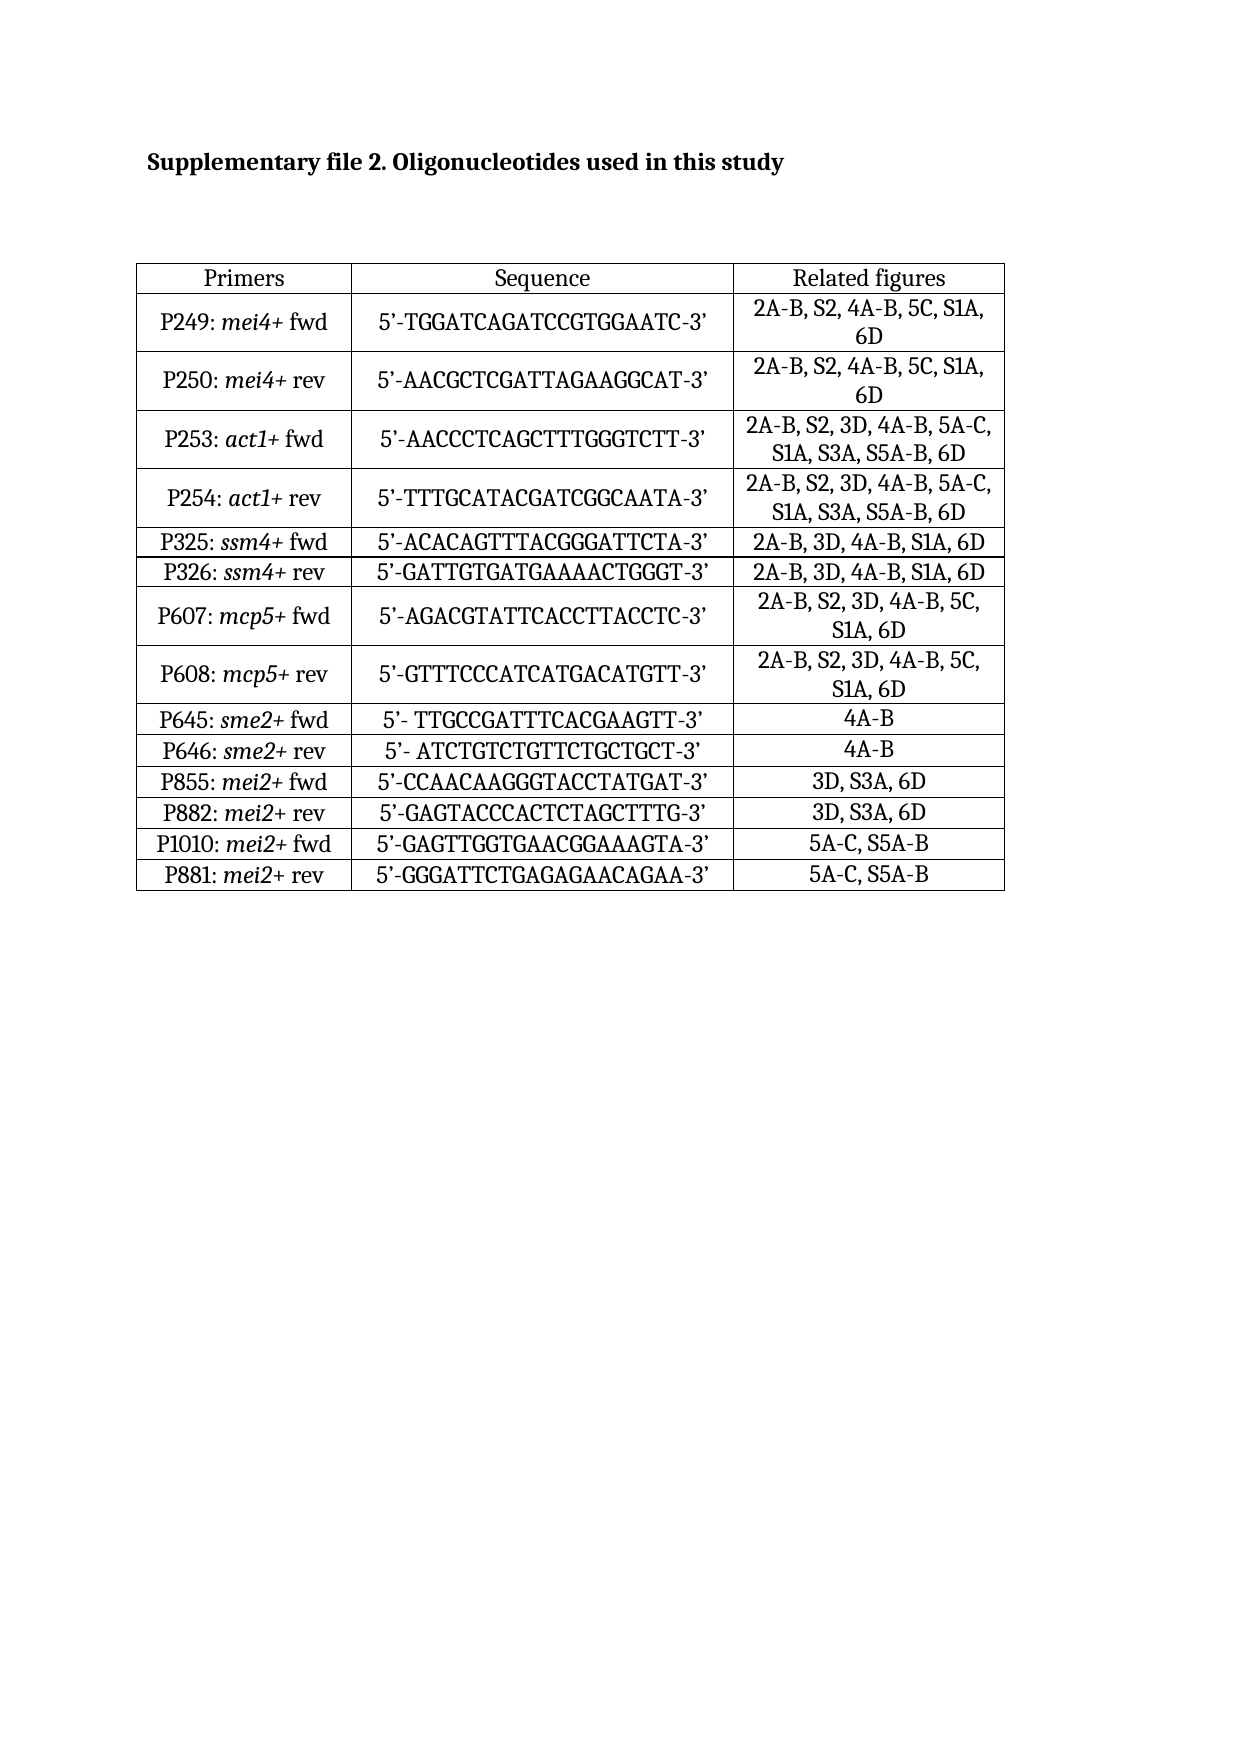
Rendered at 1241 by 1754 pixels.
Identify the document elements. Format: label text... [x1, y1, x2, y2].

table_cell 2A-B, 3D, 4A-B, S1A, 6D [734, 558, 1004, 586]
table_cell 2A-B, S2, 3D, 4A-B, 5A-C, S1A, S3A, S5A-B, 6D [734, 469, 1004, 527]
table_cell 5’-AACCCTCAGCTTTGGGTCTT-3’ [352, 411, 733, 468]
table_cell 4A-B [734, 735, 1004, 766]
table_cell P855: mei2+ fwd [137, 767, 351, 797]
table_cell 5’-CCAACAAGGGTACCTATGAT-3’ [352, 767, 733, 797]
table_cell P326: ssm4+ rev [137, 558, 351, 586]
table_cell 5’-TGGATCAGATCCGTGGAATC-3’ [352, 294, 733, 351]
table_cell 5A-C, S5A-B [734, 860, 1004, 890]
table_cell 4A-B [734, 704, 1004, 734]
table_cell 5’-TTTGCATACGATCGGCAATA-3’ [352, 469, 733, 527]
table_cell 5’-GGGATTCTGAGAGAACAGAA-3’ [352, 860, 733, 890]
table_cell P1010: mei2+ fwd [137, 829, 351, 859]
table_cell 5’-AGACGTATTCACCTTACCTC-3’ [352, 587, 733, 645]
table_cell P250: mei4+ rev [137, 352, 351, 409]
table_cell P249: mei4+ fwd [137, 294, 351, 351]
table_cell 5’-GTTTCCCATCATGACATGTT-3’ [352, 646, 733, 703]
table_cell 2A-B, S2, 3D, 4A-B, 5C, S1A, 6D [734, 646, 1004, 703]
table_cell P645: sme2+ fwd [137, 704, 351, 734]
table_cell 5A-C, S5A-B [734, 829, 1004, 859]
table_cell 3D, S3A, 6D [734, 767, 1004, 797]
table_cell 5’-AACGCTCGATTAGAAGGCAT-3’ [352, 352, 733, 409]
text Supplementary file 2. Oligonucleotides used in this study [148, 148, 1093, 176]
table_cell 2A-B, 3D, 4A-B, S1A, 6D [734, 528, 1004, 556]
table_cell P253: act1+ fwd [137, 411, 351, 468]
table_cell P882: mei2+ rev [137, 798, 351, 828]
table_cell P608: mcp5+ rev [137, 646, 351, 703]
table_cell P254: act1+ rev [137, 469, 351, 527]
table_cell P881: mei2+ rev [137, 860, 351, 890]
table_cell 5’- TTGCCGATTTCACGAAGTT-3’ [352, 704, 733, 734]
table_cell P325: ssm4+ fwd [137, 528, 351, 556]
table_header Primers [137, 264, 351, 292]
table_cell 2A-B, S2, 3D, 4A-B, 5C, S1A, 6D [734, 587, 1004, 645]
table_cell 5’-GAGTTGGTGAACGGAAAGTA-3’ [352, 829, 733, 859]
table_cell P646: sme2+ rev [137, 735, 351, 766]
table_cell 5’-GATTGTGATGAAAACTGGGT-3’ [352, 558, 733, 586]
table_cell 5’-GAGTACCCACTCTAGCTTTG-3’ [352, 798, 733, 828]
table_header Sequence [352, 264, 733, 292]
table_cell 2A-B, S2, 3D, 4A-B, 5A-C, S1A, S3A, S5A-B, 6D [734, 411, 1004, 468]
table_cell 2A-B, S2, 4A-B, 5C, S1A, 6D [734, 294, 1004, 351]
table_cell 5’- ATCTGTCTGTTCTGCTGCT-3’ [352, 735, 733, 766]
table_header Related figures [734, 264, 1004, 292]
table_cell 3D, S3A, 6D [734, 798, 1004, 828]
table_cell P607: mcp5+ fwd [137, 587, 351, 645]
table_cell 5’-ACACAGTTTACGGGATTCTA-3’ [352, 528, 733, 556]
table_cell 2A-B, S2, 4A-B, 5C, S1A, 6D [734, 352, 1004, 409]
